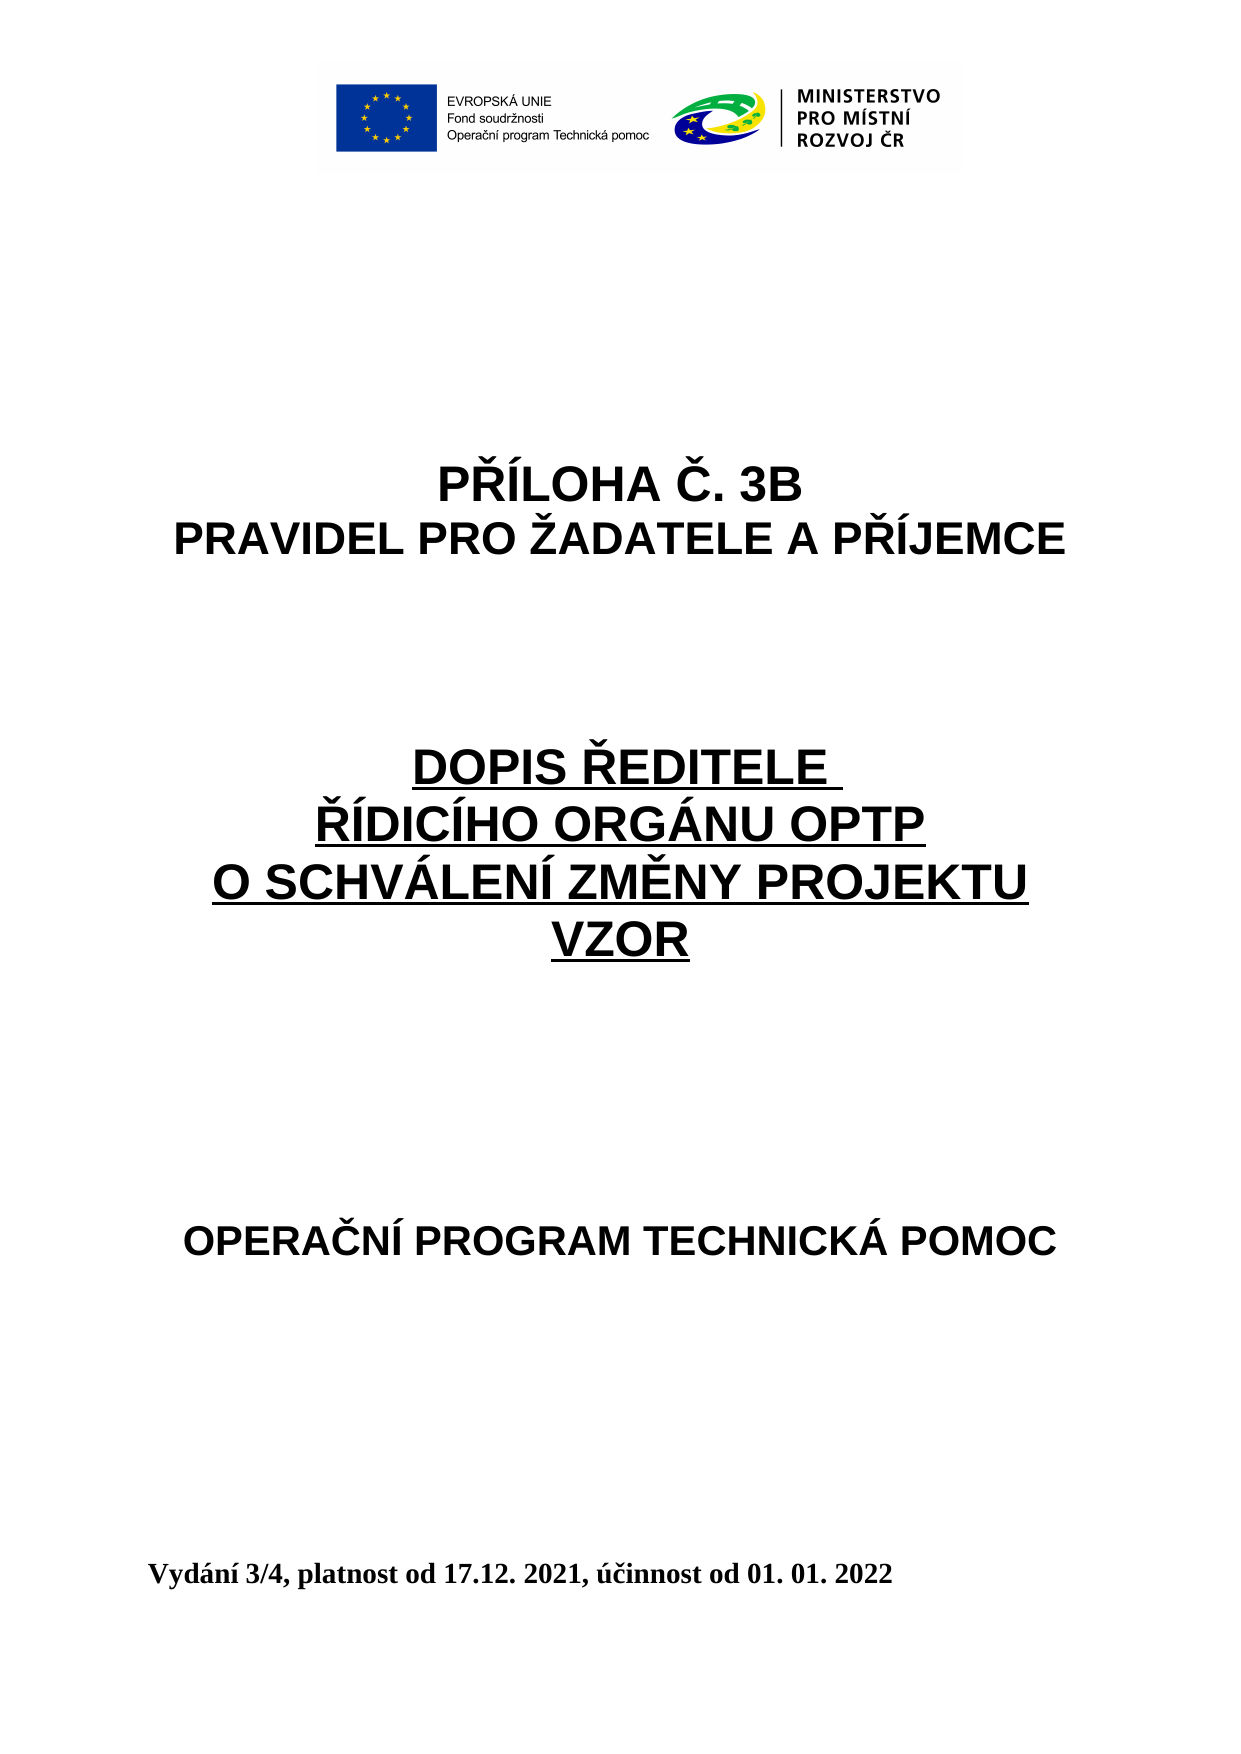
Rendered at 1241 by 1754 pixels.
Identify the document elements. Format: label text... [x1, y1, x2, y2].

text o schválení změny projektu [148, 852, 1092, 909]
picture [314, 62, 962, 174]
text příloha č. 3B [148, 454, 1092, 512]
text Vydání 3/4, platnost od 17.12. 2021, účinnost od 01. 01. 2022 [148, 1556, 1092, 1590]
text ŘÍDiCÍHO ORGÁNU optp [148, 794, 1092, 852]
text Vzor [148, 909, 1092, 967]
text Pravidel pro žadatele A příjemce [148, 512, 1092, 564]
text Operační program technická pomoc [148, 1216, 1092, 1264]
text Dopis ředitelE [148, 737, 1092, 794]
